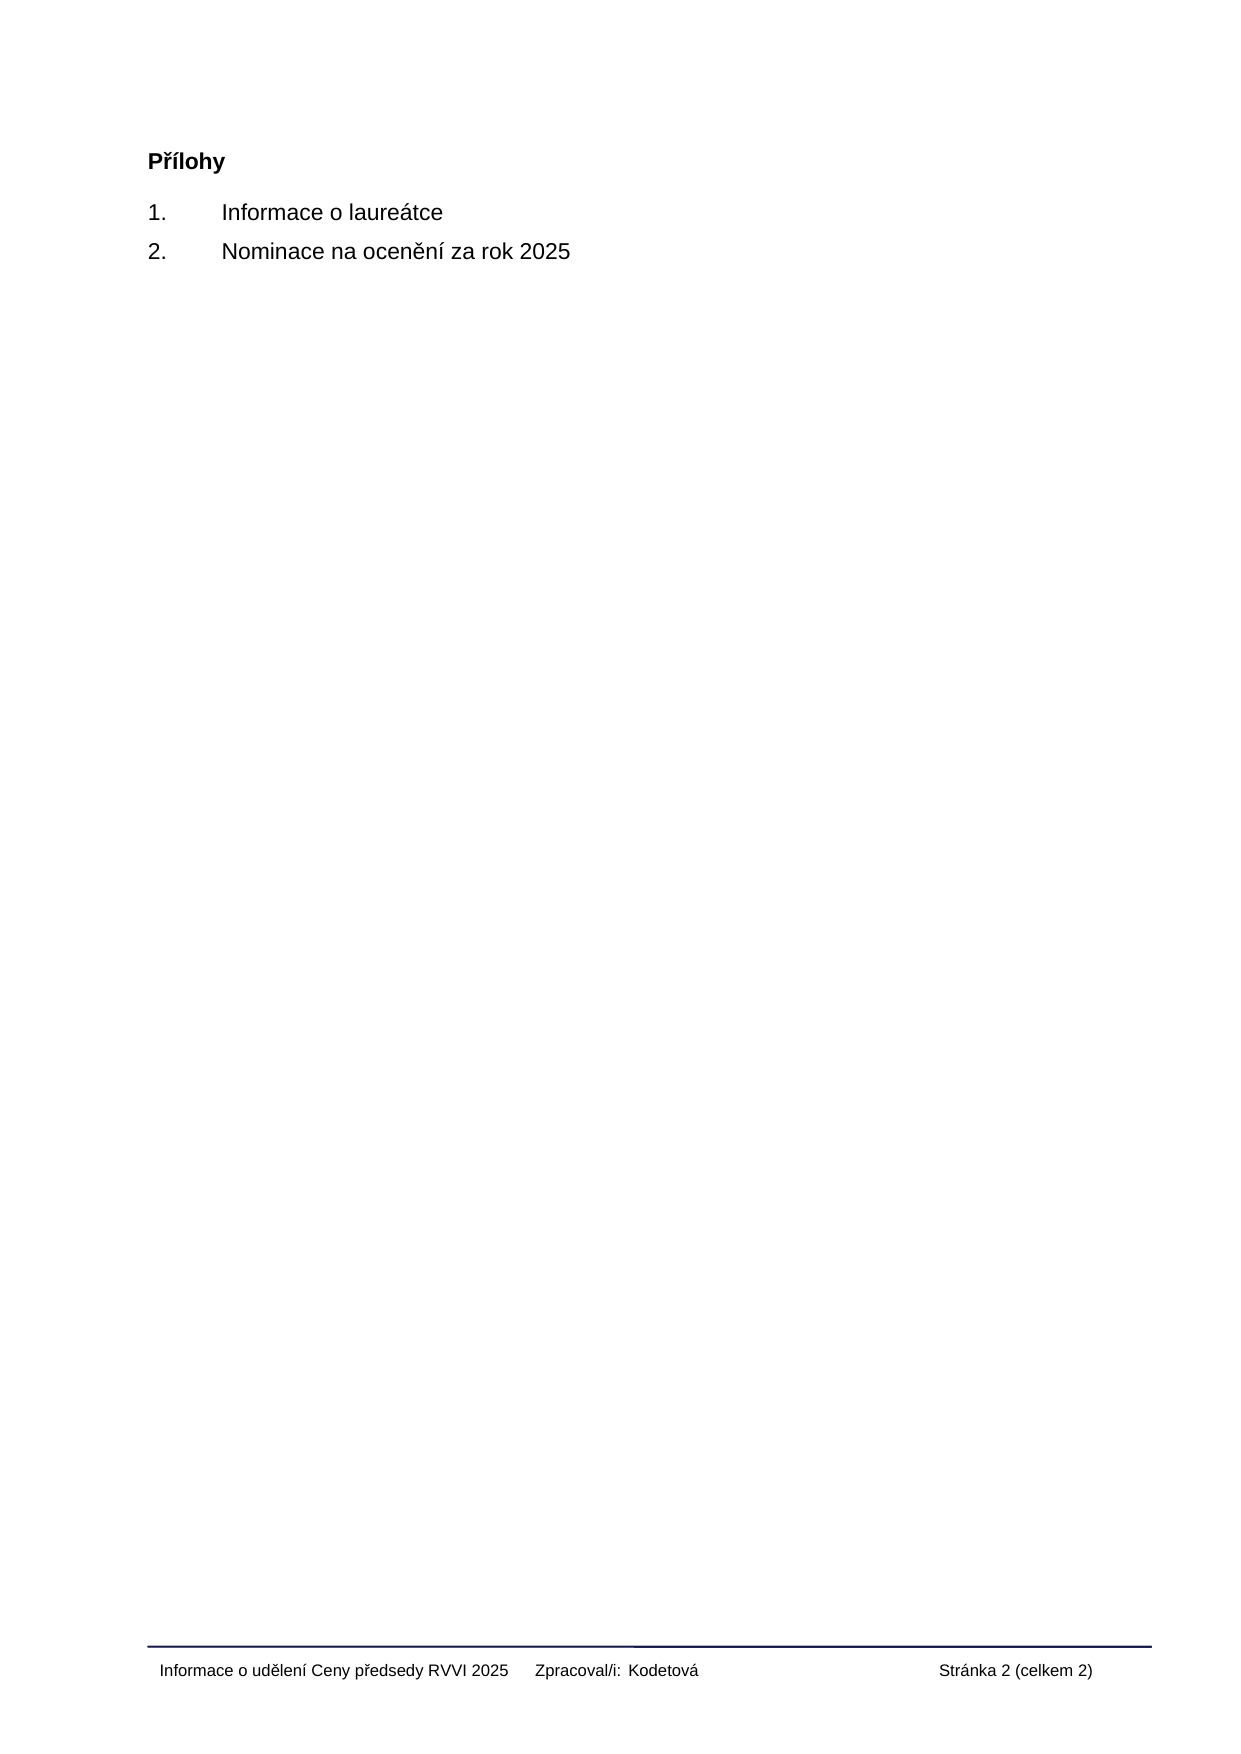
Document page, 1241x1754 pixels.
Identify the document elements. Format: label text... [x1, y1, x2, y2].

text 1. Informace o laureátce [148, 199, 1093, 225]
text 2. Nominace na ocenění za rok 2025 [148, 238, 1093, 264]
text Přílohy [148, 148, 1093, 174]
